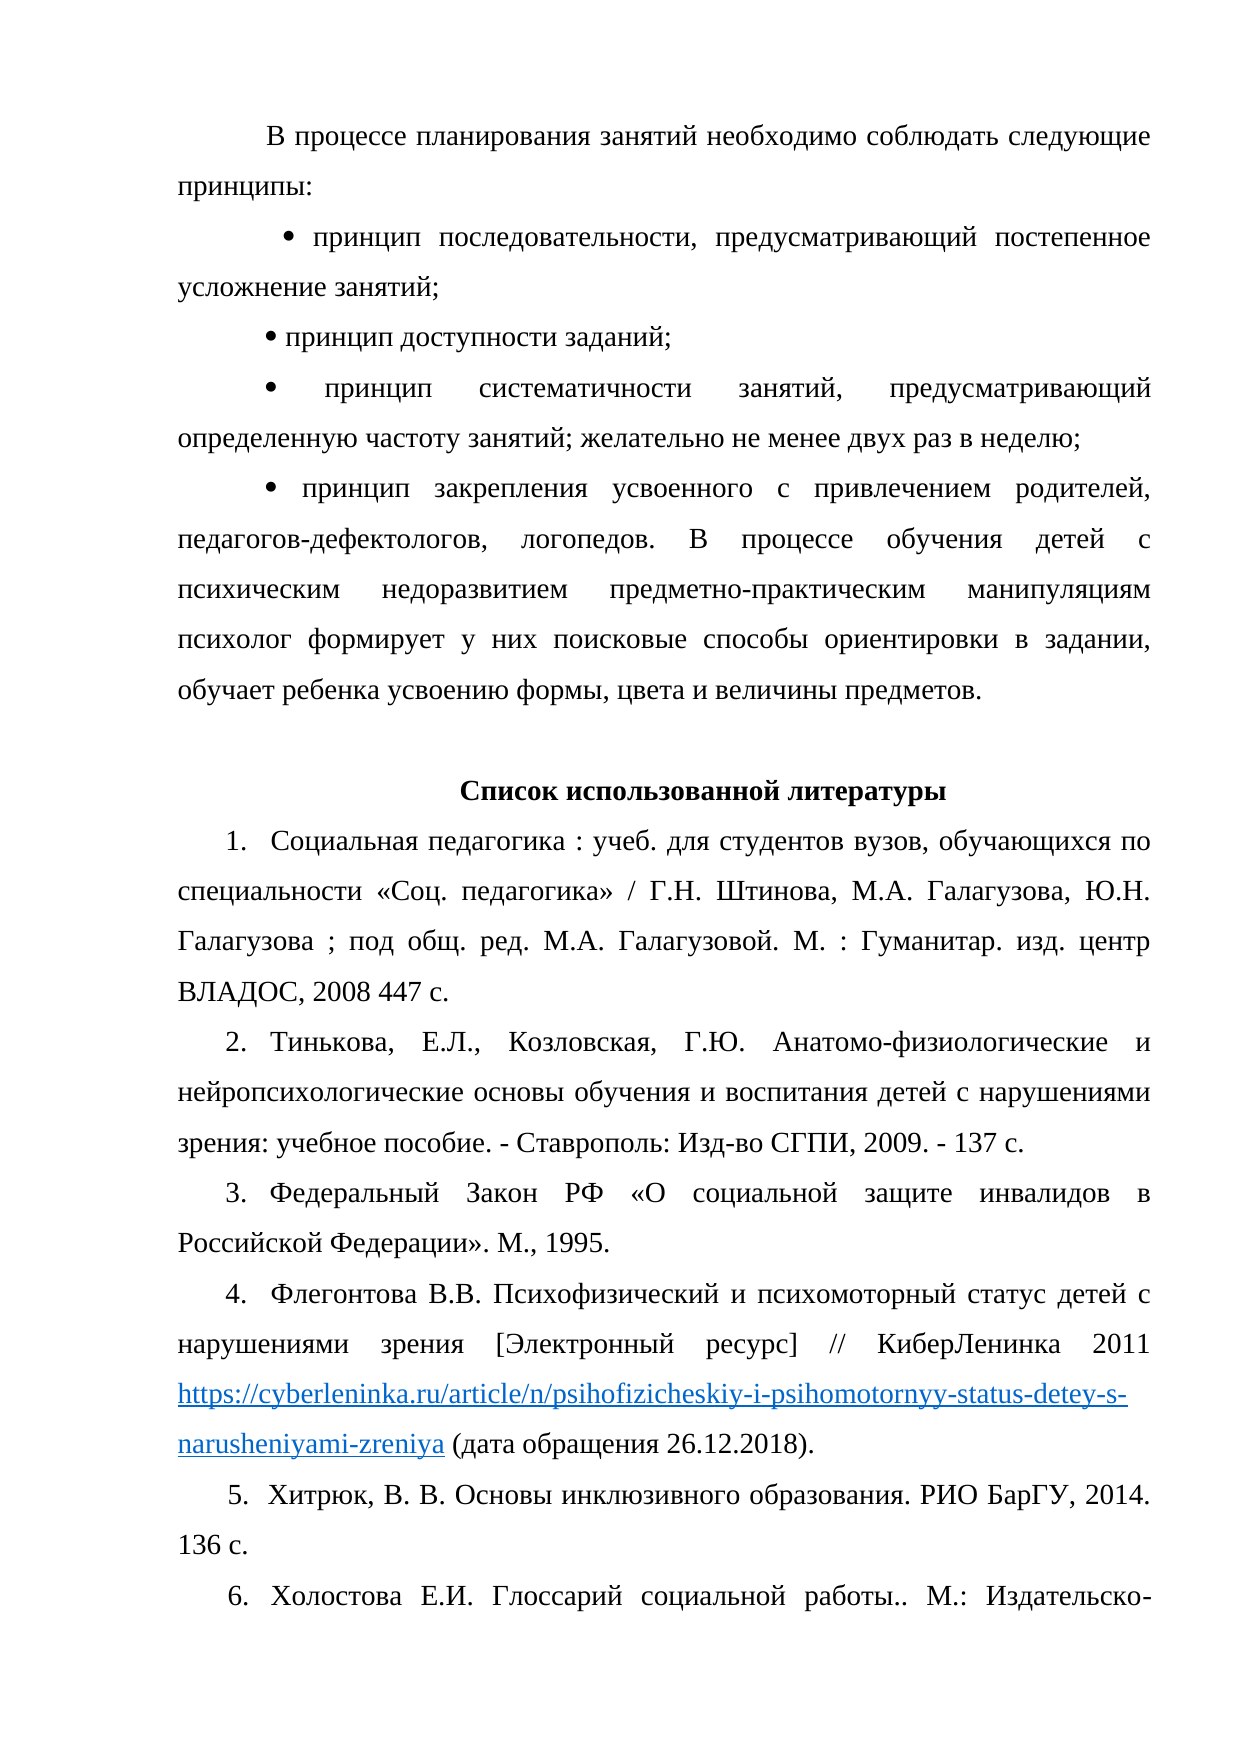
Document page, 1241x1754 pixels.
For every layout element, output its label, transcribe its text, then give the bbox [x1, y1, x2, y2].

text принцип доступности заданий; [177, 319, 1152, 353]
text принцип последовательности, предусматривающий постепенное усложнение занятий; [177, 219, 1152, 303]
text В процессе планирования занятий необходимо соблюдать следующие принципы: [177, 118, 1152, 202]
list Флегонтова В.В. Психофизический и психомоторный статус детей с нарушениями зрения [Электронный ресурс] // КиберЛенинка 2011 https://cyberleninka.ru/article/n/psihofizicheskiy-i-psihomotornyy-status-detey-s- narusheniyami-zreniya (дата обращения 26.12.2018). [177, 1276, 1152, 1460]
text принцип закрепления усвоенного с привлечением родителей, педагогов-дефектологов, логопедов. В процессе обучения детей с психическим недоразвитием предметно-практическим манипуляциям психолог формирует у них поисковые способы ориентировки в задании, обучает ребенка усвоению формы, цвета и величины предметов. [177, 471, 1152, 706]
text принцип систематичности занятий, предусматривающий определенную частоту занятий; желательно не менее двух раз в неделю; [177, 370, 1152, 454]
list Хитрюк, В. В. Основы инклюзивного образования. РИО БарГУ, 2014. 136 с. [177, 1477, 1152, 1561]
text Список использованной литературы [177, 773, 1152, 806]
list Федеральный Закон РФ «О социальной защите инвалидов в Российской Федерации». М., 1995. [177, 1175, 1152, 1259]
list Тинькова, Е.Л., Козловская, Г.Ю. Анатомо-физиологические и нейропсихологические основы обучения и воспитания детей с нарушениями зрения: учебное пособие. - Ставрополь: Изд-во СГПИ, 2009. - 137 с. [177, 1024, 1152, 1158]
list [177, 1578, 1152, 1611]
list Социальная педагогика : учеб. для студентов вузов, обучающихся по специальности «Соц. педагогика» / Г.Н. Штинова, М.А. Галагузова, Ю.Н. Галагузова ; под общ. ред. М.А. Галагузовой. М. : Гуманитар. изд. центр ВЛАДОС, 2008 447 с. [177, 823, 1152, 1007]
